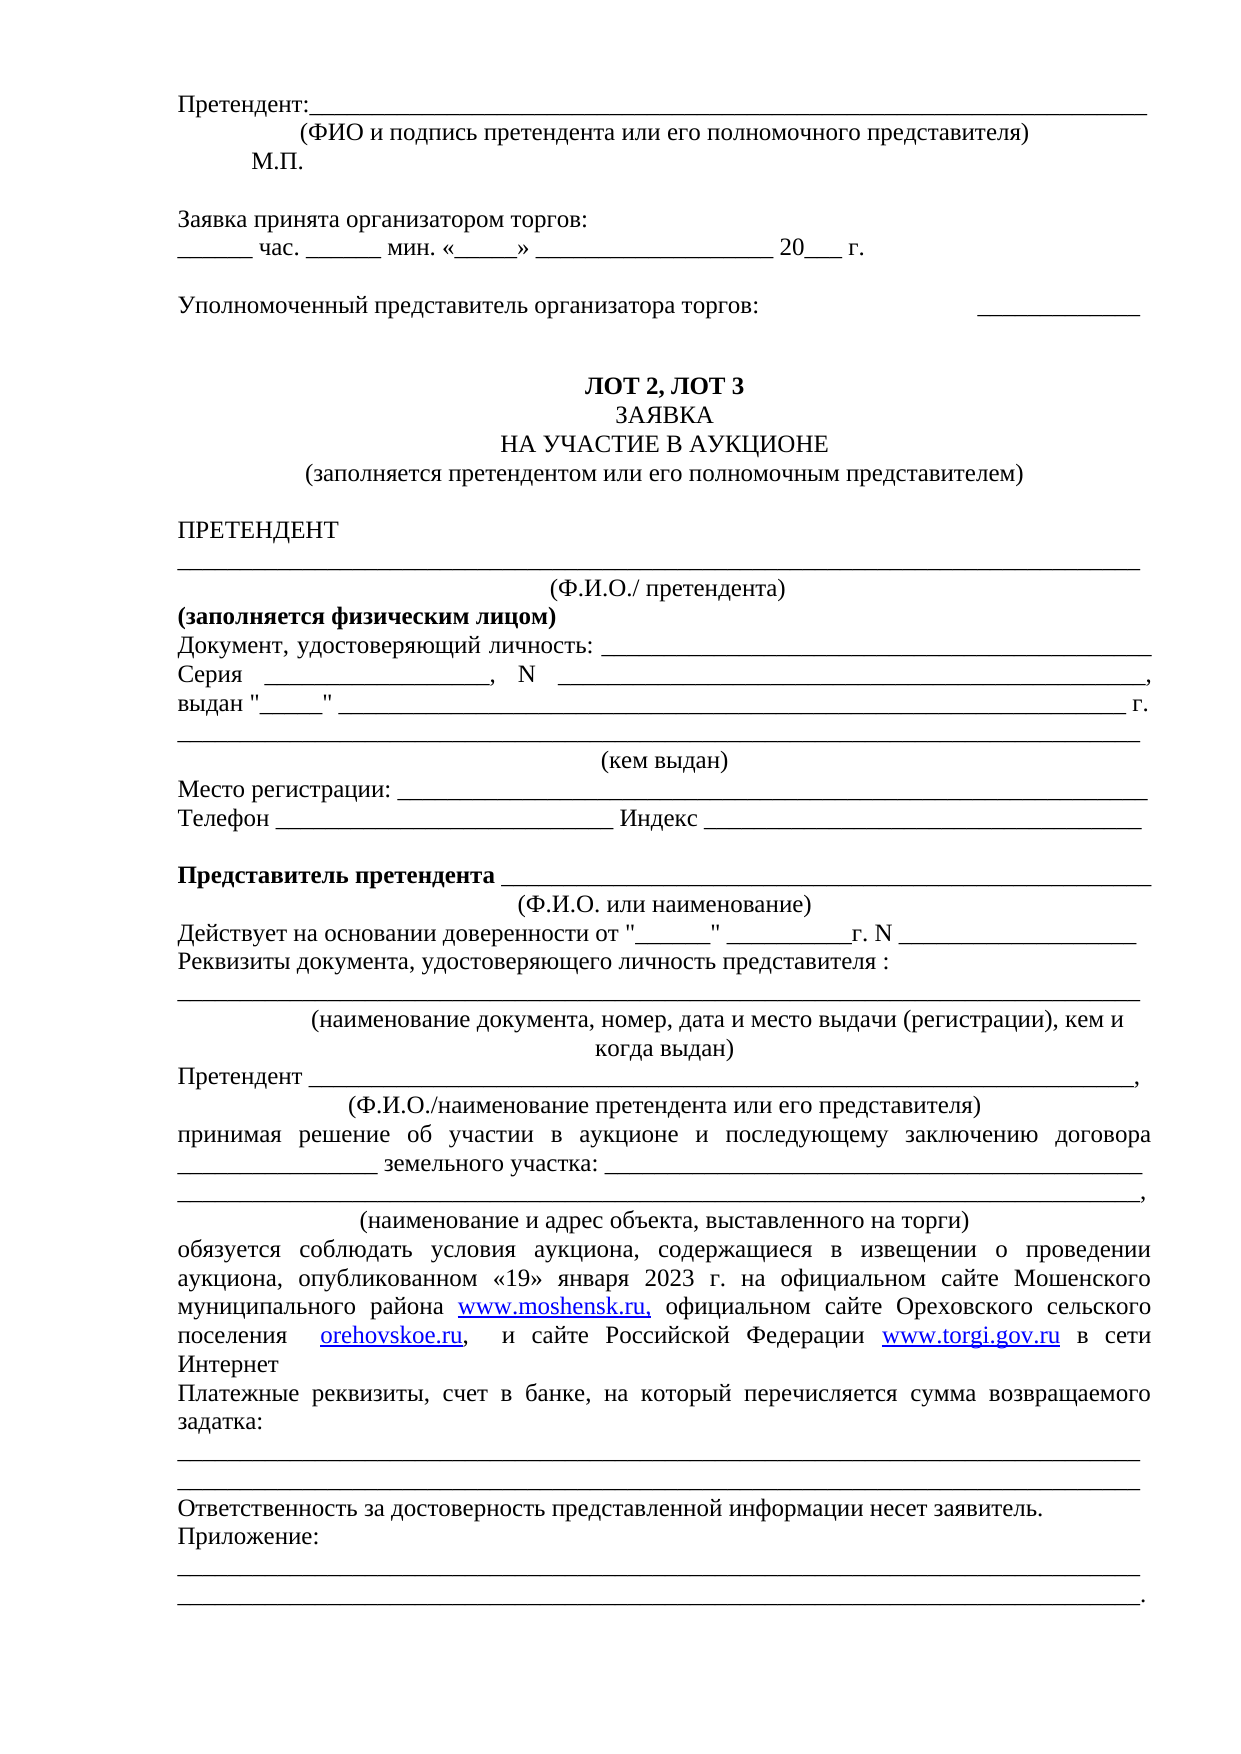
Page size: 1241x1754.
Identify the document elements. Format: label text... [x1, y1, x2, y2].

text Претендент:___________________________________________________________________ [177, 89, 1152, 117]
text (ФИО и подпись претендента или его полномочного представителя) [177, 117, 1152, 146]
text (Ф.И.О./ претендента) [177, 573, 1152, 601]
text _____________________________________________________________________________, [177, 1176, 1152, 1205]
text Уполномоченный представитель организатора торгов: _____________ [177, 290, 1152, 319]
text Представитель претендента ____________________________________________________ [177, 860, 1152, 889]
text принимая решение об участии в аукционе и последующему заключению договора ________________ земельного участка: ___________________________________________ [177, 1119, 1152, 1176]
text Заявка принята организатором торгов: [177, 204, 1152, 232]
text Ответственность за достоверность представленной информации несет заявитель. [177, 1493, 1152, 1521]
text Действует на основании доверенности от "______" __________г. N ___________________ [177, 918, 1152, 946]
text Документ, удостоверяющий личность: ____________________________________________ Серия __________________, N _______________________________________________, выдан "_____" _______________________________________________________________ г. [177, 630, 1152, 716]
text (Ф.И.О./наименование претендента или его представителя) [177, 1090, 1152, 1119]
text ЗАЯВКА [177, 400, 1152, 429]
text обязуется соблюдать условия аукциона, содержащиеся в извещении о проведении аукциона, опубликованном «19» января 2023 г. на официальном сайте Мошенского муниципального района www.moshensk.ru, официальном сайте Ореховского сельского поселения orehovskoe.ru, и сайте Российской Федерации www.torgi.gov.ru в сети Интернет [177, 1234, 1152, 1378]
text ЛОТ 2, ЛОТ 3 [177, 371, 1152, 400]
text ПРЕТЕНДЕНТ _____________________________________________________________________________ [177, 515, 1152, 573]
text НА УЧАСТИЕ В АУКЦИОНЕ [177, 429, 1152, 458]
text Платежные реквизиты, счет в банке, на который перечисляется сумма возвращаемого задатка: __________________________________________________________________________________________________________________________________________________________ [177, 1378, 1152, 1493]
text Претендент __________________________________________________________________, [177, 1061, 1152, 1090]
text _____________________________________________________________________________ [177, 716, 1152, 745]
text __________________________________________________________________________________________________________________________________________________________. [177, 1550, 1152, 1608]
text (кем выдан) [177, 745, 1152, 774]
text (наименование документа, номер, дата и место выдачи (регистрации), кем и когда выдан) [177, 1004, 1152, 1061]
text (наименование и адрес объекта, выставленного на торги) [177, 1205, 1152, 1234]
text Место регистрации: ____________________________________________________________ [177, 774, 1152, 803]
text (заполняется физическим лицом) [177, 601, 1152, 630]
text Реквизиты документа, удостоверяющего личность представителя : _____________________________________________________________________________ [177, 946, 1152, 1004]
text Телефон ___________________________ Индекс ___________________________________ [177, 803, 1152, 831]
text (заполняется претендентом или его полномочным представителем) [177, 458, 1152, 486]
text Приложение: [177, 1521, 1152, 1550]
text М.П. [177, 146, 1152, 175]
text (Ф.И.О. или наименование) [177, 889, 1152, 918]
text ______ час. ______ мин. «_____» ___________________ 20___ г. [177, 232, 1152, 261]
